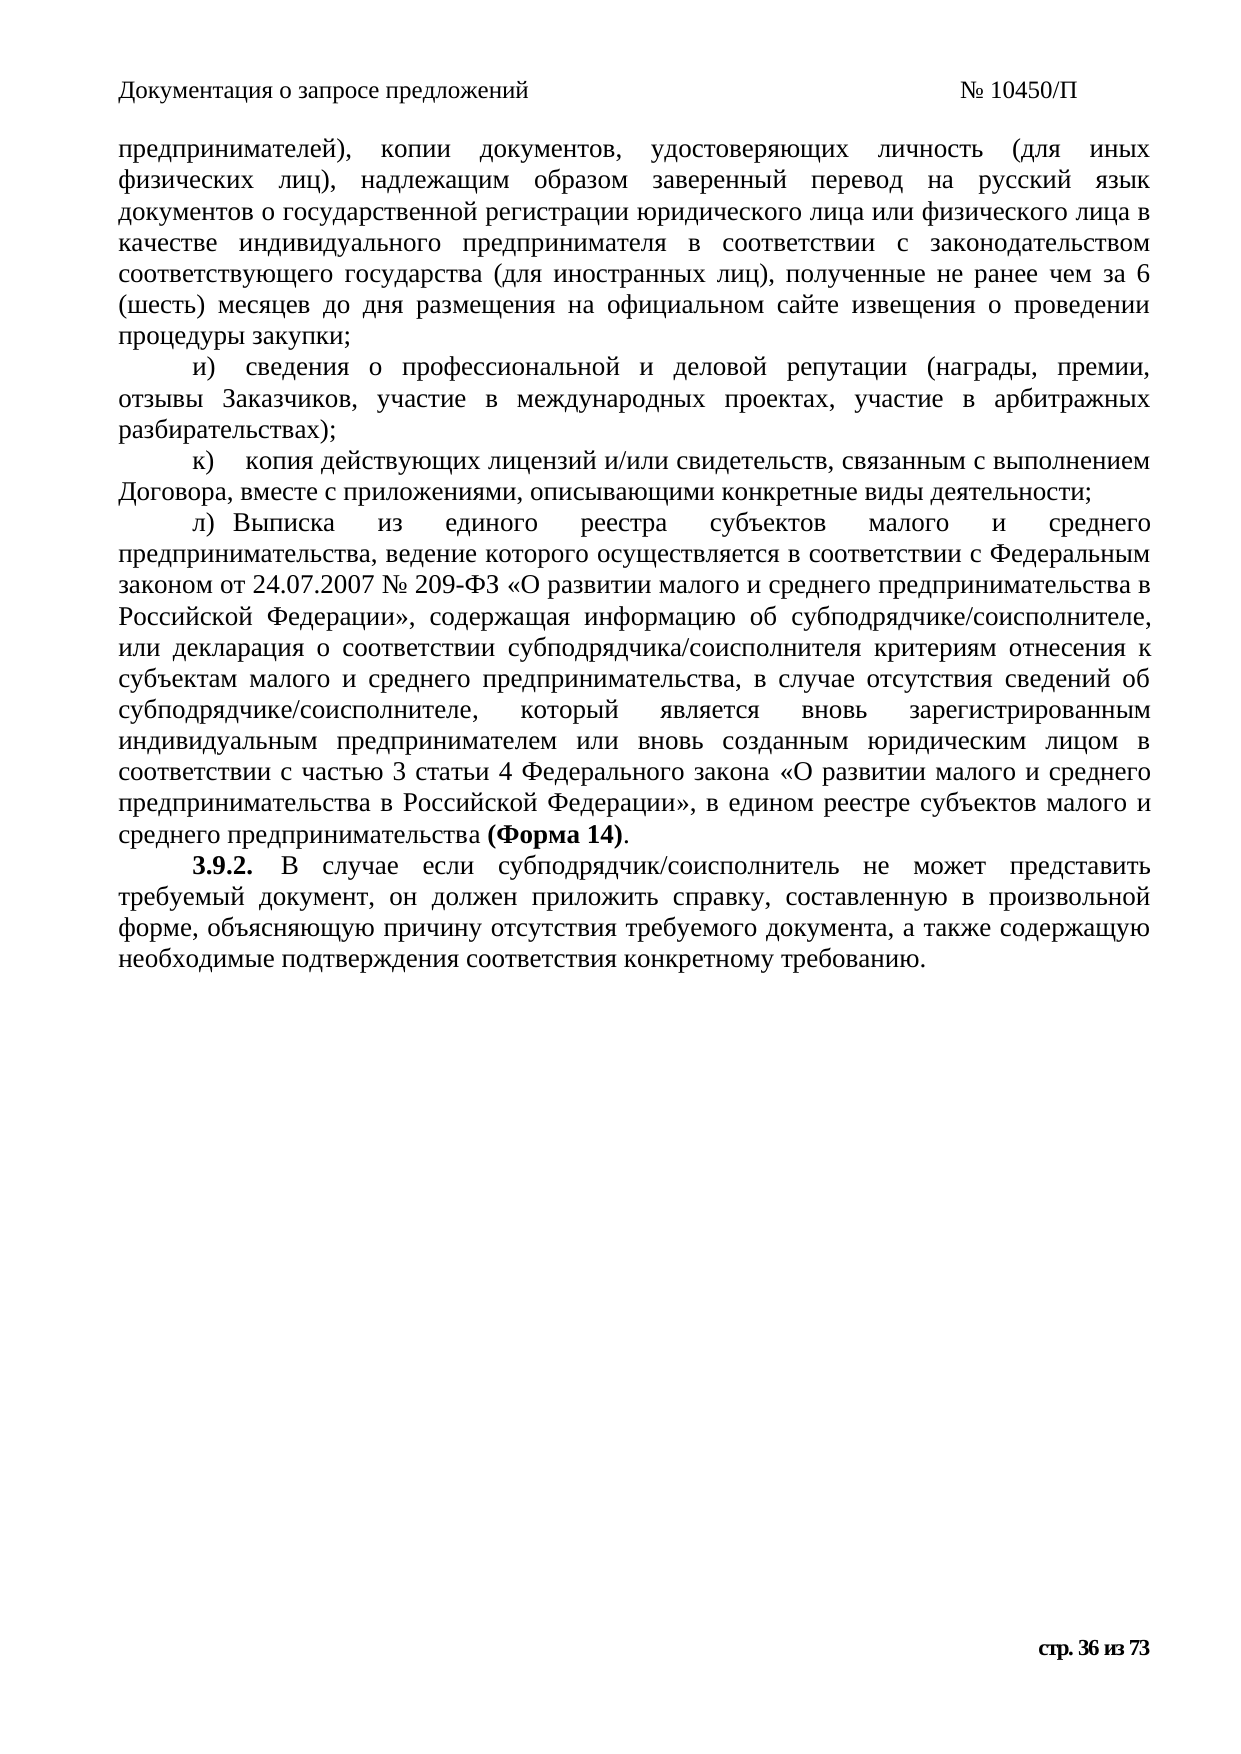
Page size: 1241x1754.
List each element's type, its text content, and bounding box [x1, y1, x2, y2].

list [118, 132, 1152, 351]
list Выписка из единого реестра субъектов малого и среднего предпринимательства, ведение которого осуществляется в соответствии с Федеральным законом от 24.07.2007 № 209-ФЗ «О развитии малого и среднего предпринимательства в Российской Федерации», содержащая информацию об субподрядчике/соисполнителе, или декларация о соответствии субподрядчика/соисполнителя критериям отнесения к субъектам малого и среднего предпринимательства, в случае отсутствия сведений об субподрядчике/соисполнителе, который является вновь зарегистрированным индивидуальным предпринимателем или вновь созданным юридическим лицом в соответствии с частью 3 статьи 4 Федерального закона «О развитии малого и среднего предпринимательства в Российской Федерации», в едином реестре субъектов малого и среднего предпринимательства (Форма 14). [118, 506, 1152, 849]
list сведения о профессиональной и деловой репутации (награды, премии, отзывы Заказчиков, участие в международных проектах, участие в арбитражных разбирательствах); [118, 351, 1152, 444]
text В случае если субподрядчик/соисполнитель не может представить требуемый документ, он должен приложить справку, составленную в произвольной форме, объясняющую причину отсутствия требуемого документа, а также содержащую необходимые подтверждения соответствия конкретному требованию. [118, 849, 1152, 973]
list копия действующих лицензий и/или свидетельств, связанным с выполнением Договора, вместе с приложениями, описывающими конкретные виды деятельности; [118, 444, 1152, 506]
